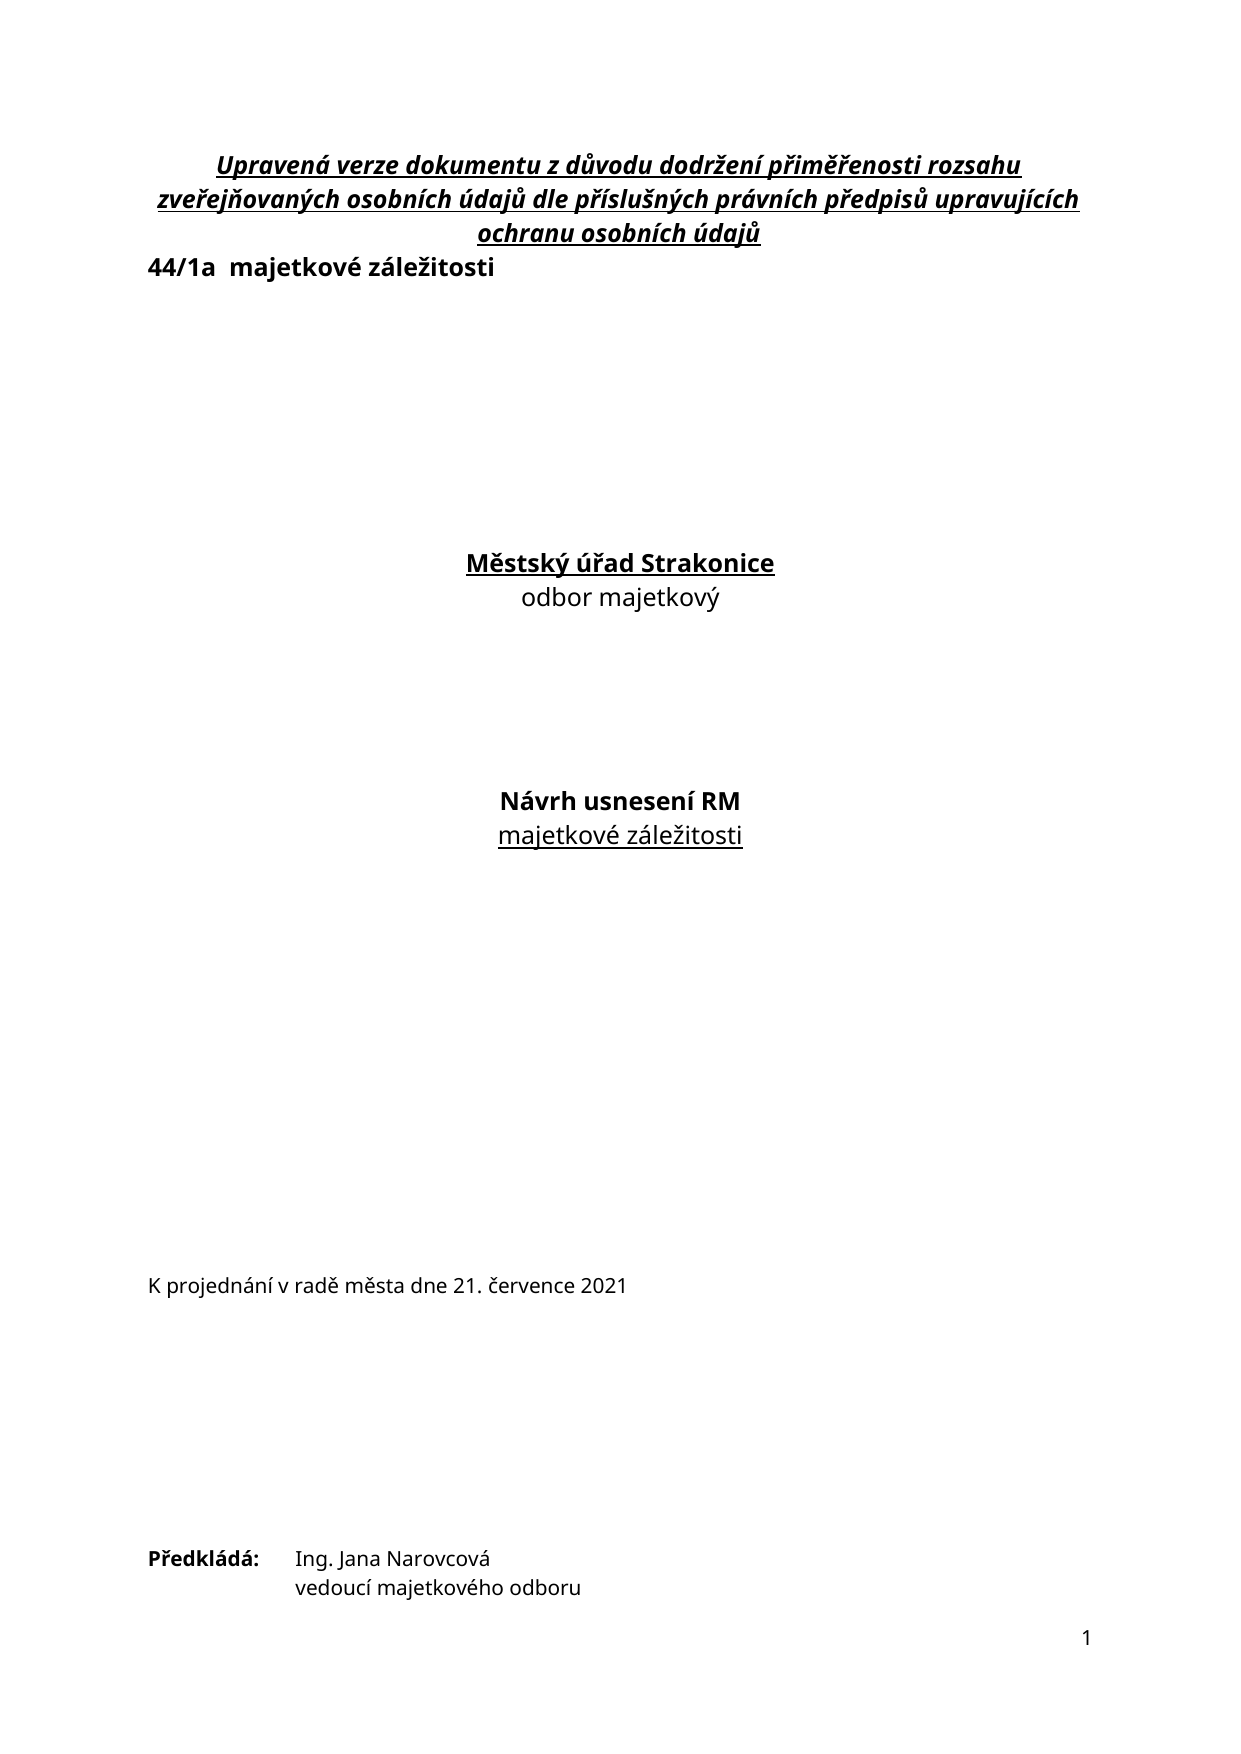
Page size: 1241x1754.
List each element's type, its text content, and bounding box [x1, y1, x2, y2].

text K projednání v radě města dne 21. července 2021 [148, 1272, 1093, 1300]
text 44/1a majetkové záležitosti [148, 250, 1093, 284]
text odbor majetkový [148, 579, 1093, 613]
text Městský úřad Strakonice [148, 545, 1093, 579]
text vedoucí majetkového odboru [148, 1573, 1093, 1601]
text Návrh usnesení RM [148, 784, 1093, 818]
text Upravená verze dokumentu z důvodu dodržení přiměřenosti rozsahu zveřejňovaných osobních údajů dle příslušných právních předpisů upravujících ochranu osobních údajů [148, 148, 1093, 250]
text majetkové záležitosti [148, 818, 1093, 852]
text Předkládá: Ing. Jana Narovcová [148, 1544, 1093, 1573]
